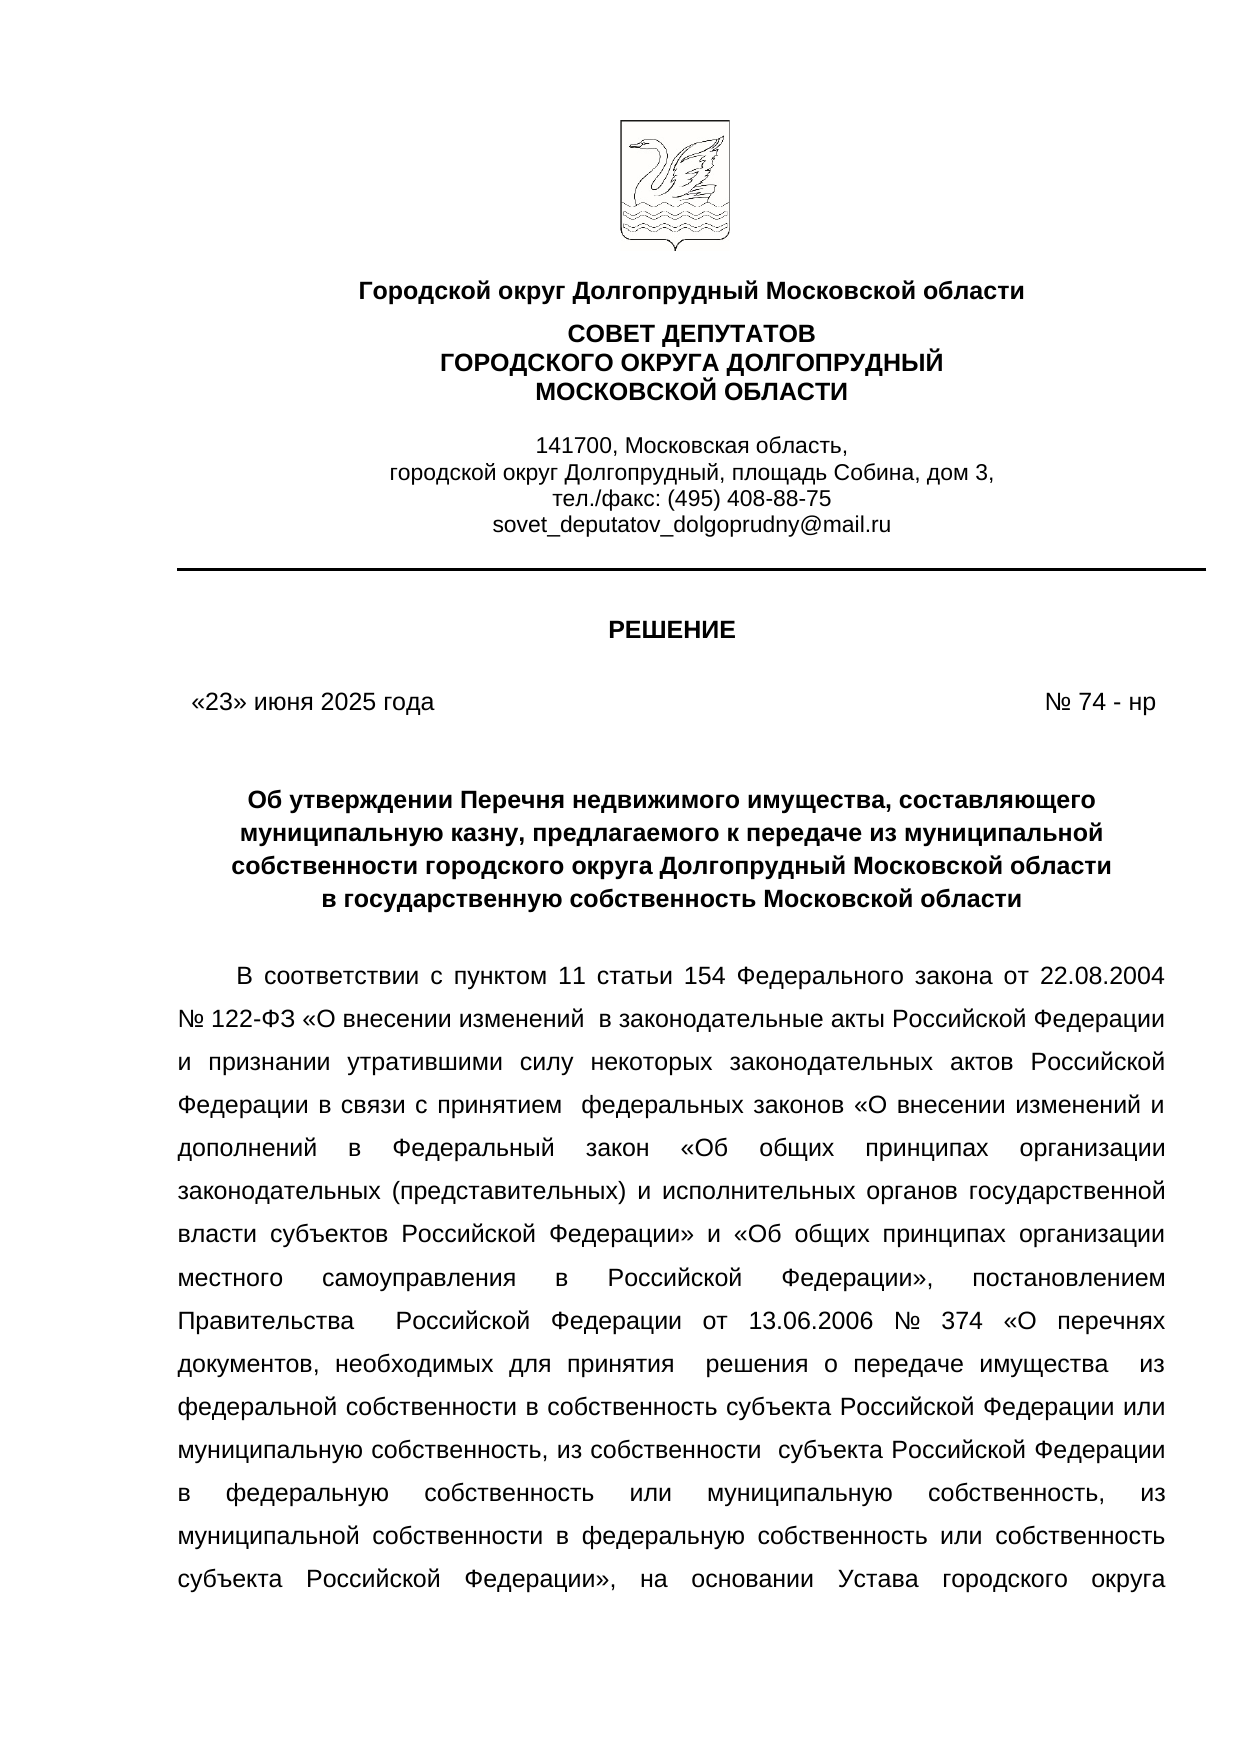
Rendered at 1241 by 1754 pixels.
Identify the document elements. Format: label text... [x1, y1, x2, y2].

text Городской округ Долгопрудный Московской области [177, 276, 1206, 305]
text 141700, Московская область, [177, 432, 1206, 458]
text sovet_deputatov_dolgoprudny@mail.ru [177, 511, 1206, 537]
text ГОРОДСКОГО ОКРУГА ДОЛГОПРУДНЫЙ [177, 348, 1206, 377]
text СОВЕТ ДЕПУТАТОВ [177, 319, 1206, 348]
text городской округ Долгопрудный, площадь Собина, дом 3, [177, 458, 1206, 485]
text в государственную собственность Московской области [177, 884, 1167, 912]
picture [620, 120, 730, 251]
text РЕШЕНИЕ [177, 614, 1167, 643]
text Об утверждении Перечня недвижимого имущества, составляющего муниципальную казну, предлагаемого к передаче из муниципальной собственности городского округа Долгопрудный Московской области [177, 784, 1167, 879]
text МОСКОВСКОЙ ОБЛАСТИ [177, 377, 1206, 406]
text тел./факс: (495) 408-88-75 [177, 485, 1206, 511]
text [177, 961, 1167, 1593]
text «23» июня 2025 года № 74 - нр [177, 686, 1167, 715]
